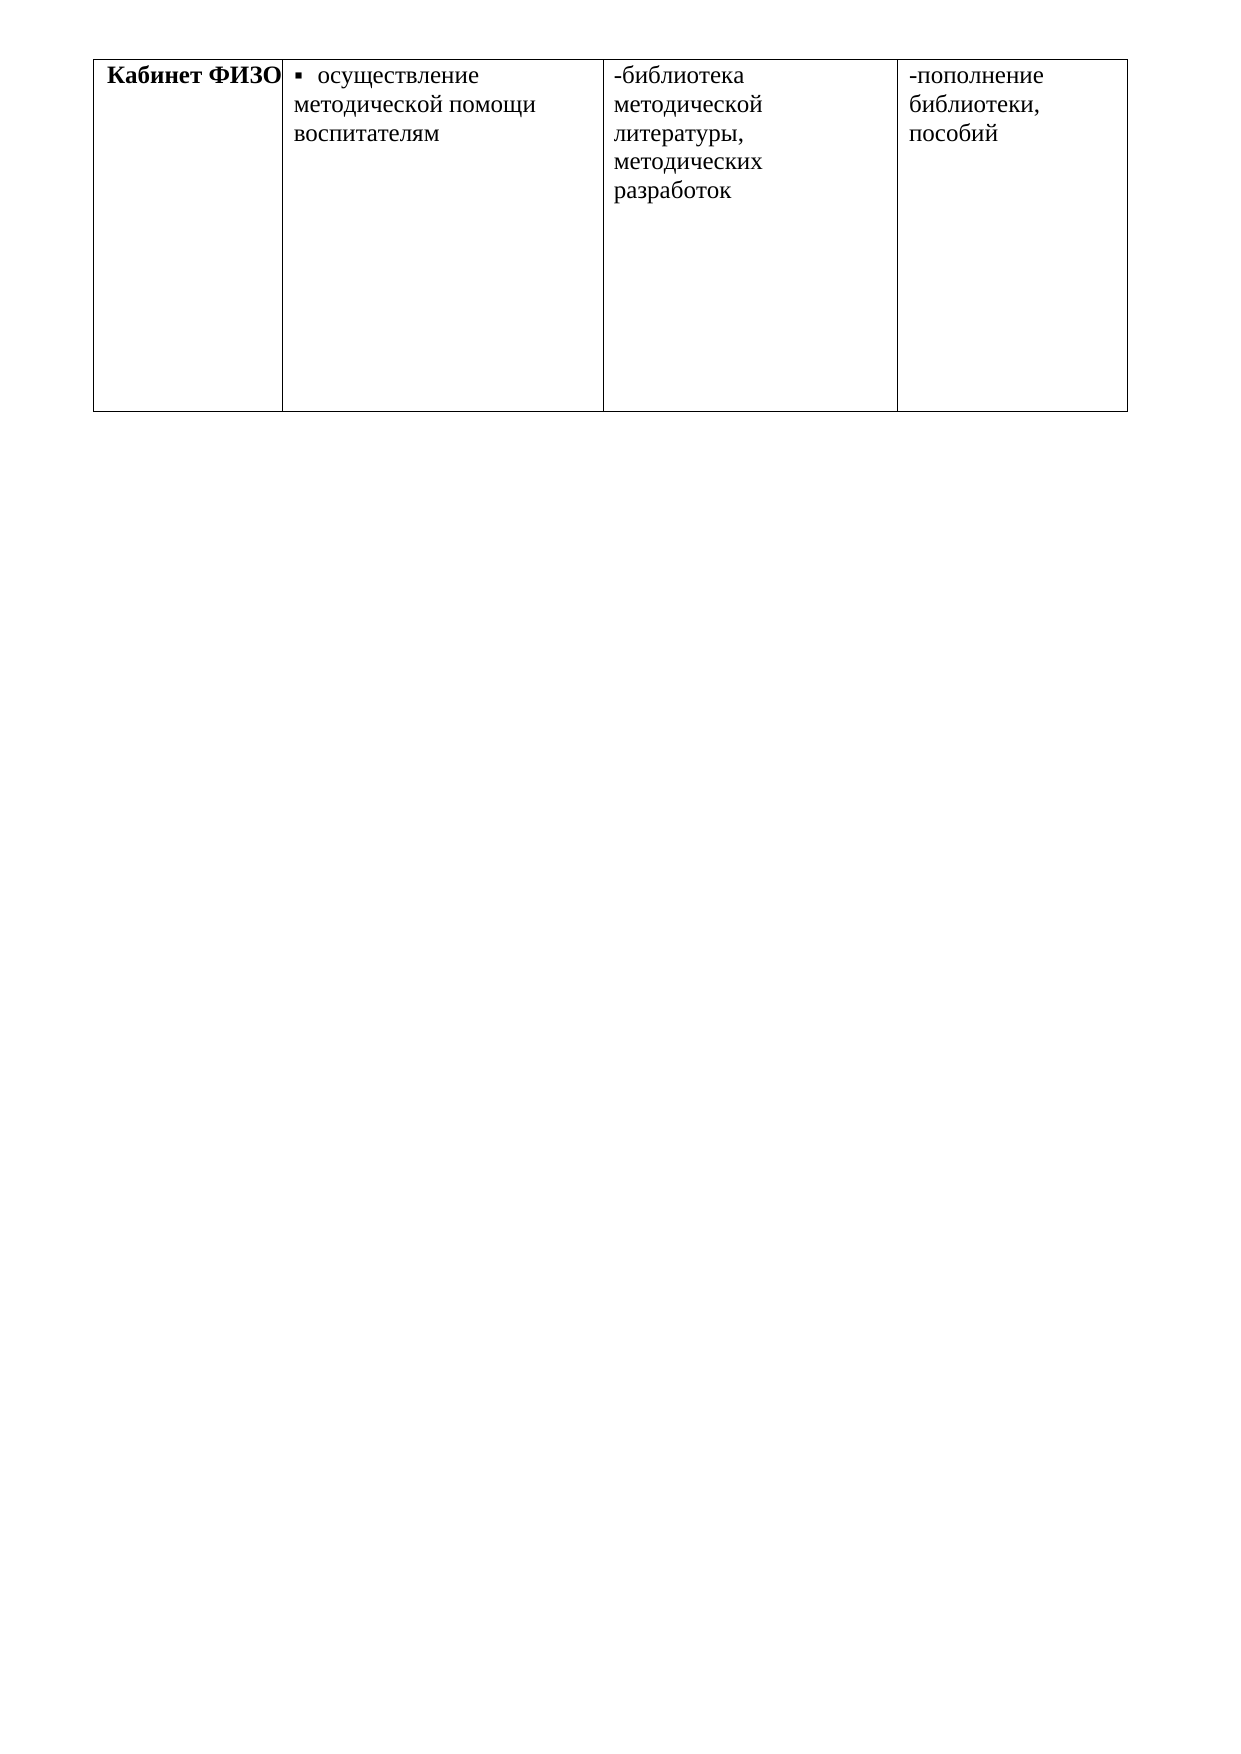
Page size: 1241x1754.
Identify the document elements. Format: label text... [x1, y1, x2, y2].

table_cell осуществление методической помощи воспитателям [283, 60, 603, 411]
table_cell -пополнение библиотеки, пособий [898, 60, 1127, 411]
table_cell Кабинет ФИЗО [94, 60, 282, 411]
table_cell -библиотека методической литературы, методических разработок [604, 60, 897, 411]
